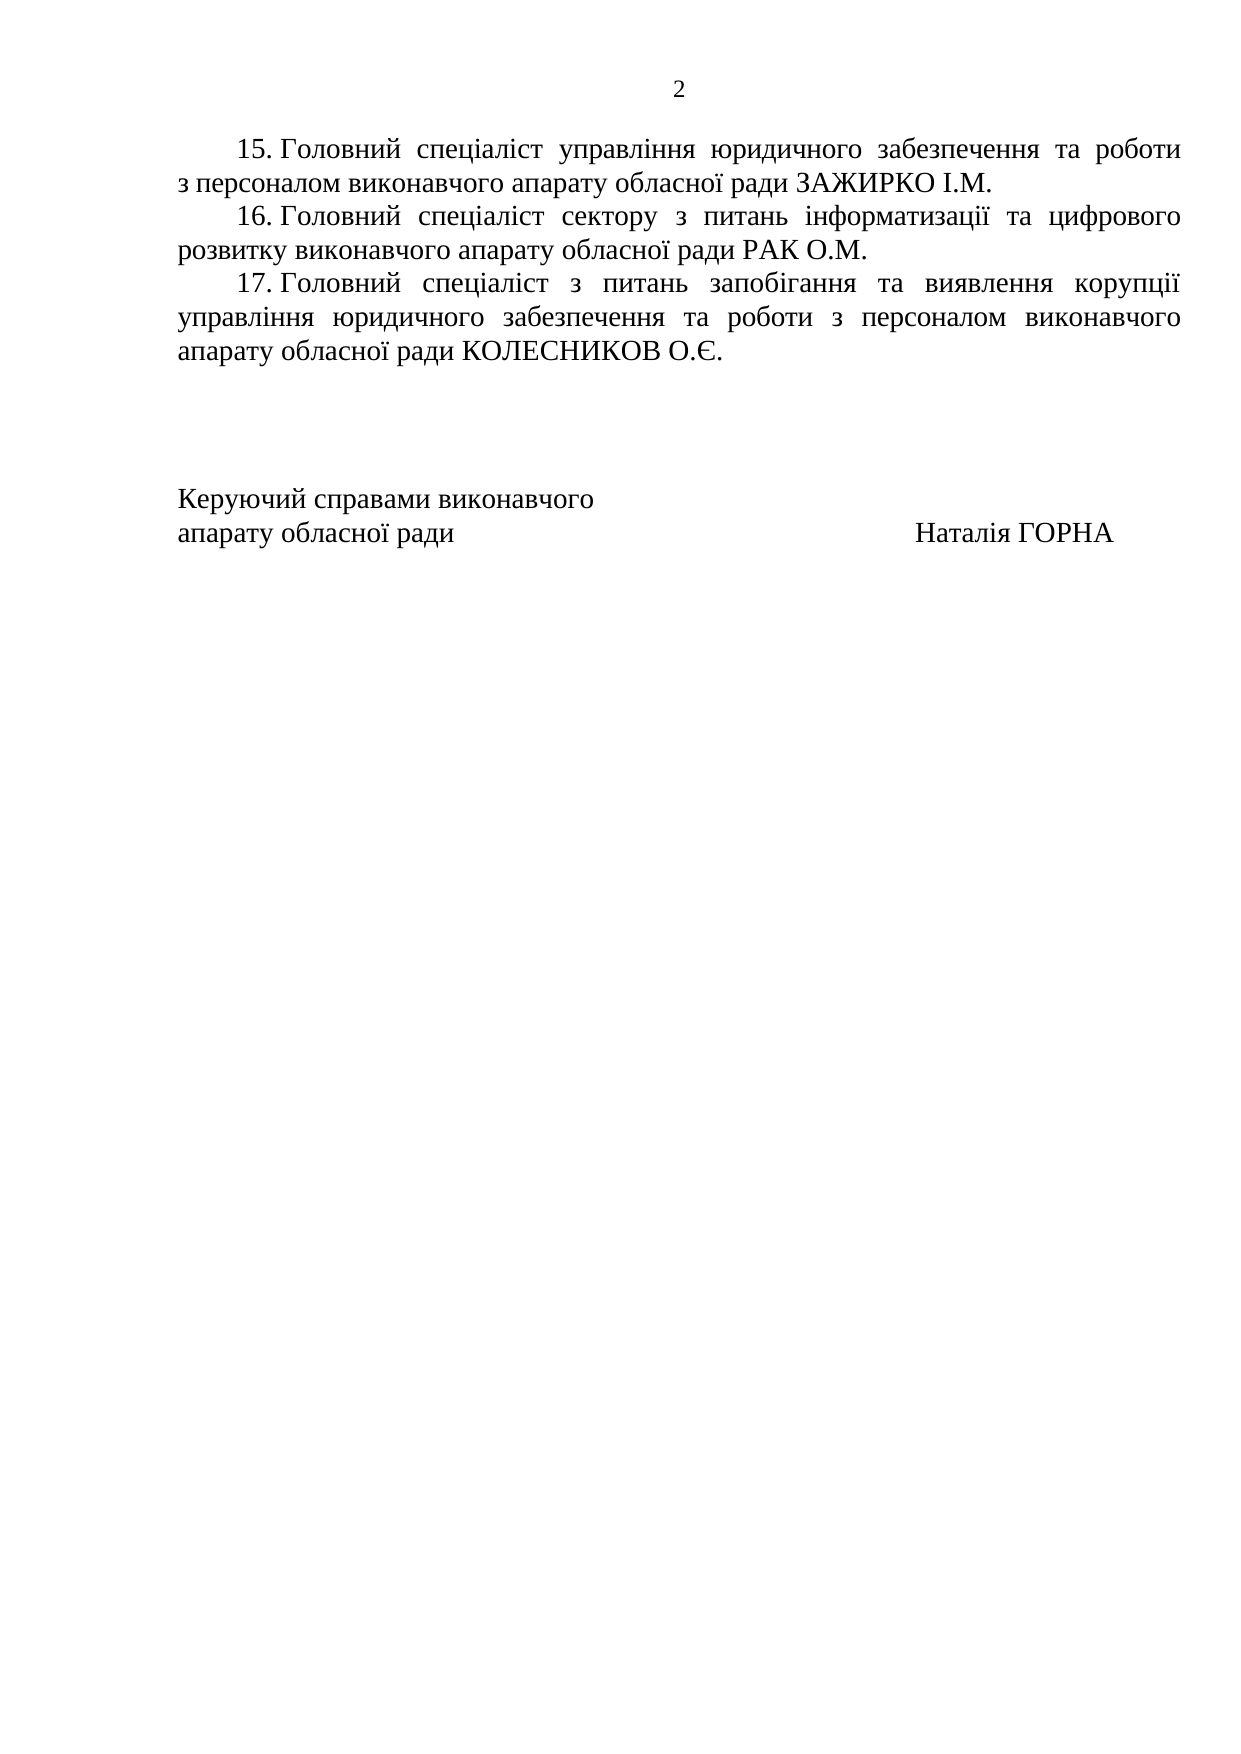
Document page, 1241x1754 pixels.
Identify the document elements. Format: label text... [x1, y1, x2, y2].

text 16. Головний спеціаліст сектору з питань інформатизації та цифрового розвитку виконавчого апарату обласної ради РАК О.М. [177, 198, 1181, 266]
text 15. Головний спеціаліст управління юридичного забезпечення та роботи з персоналом виконавчого апарату обласної ради ЗАЖИРКО І.М. [177, 131, 1181, 198]
text 17. Головний спеціаліст з питань запобігання та виявлення корупції управління юридичного забезпечення та роботи з персоналом виконавчого апарату обласної ради КОЛЕСНИКОВ О.Є. [177, 266, 1181, 366]
text Керуючий справами виконавчого [177, 481, 1181, 515]
text апарату обласної ради Наталія ГОРНА [177, 515, 1181, 548]
